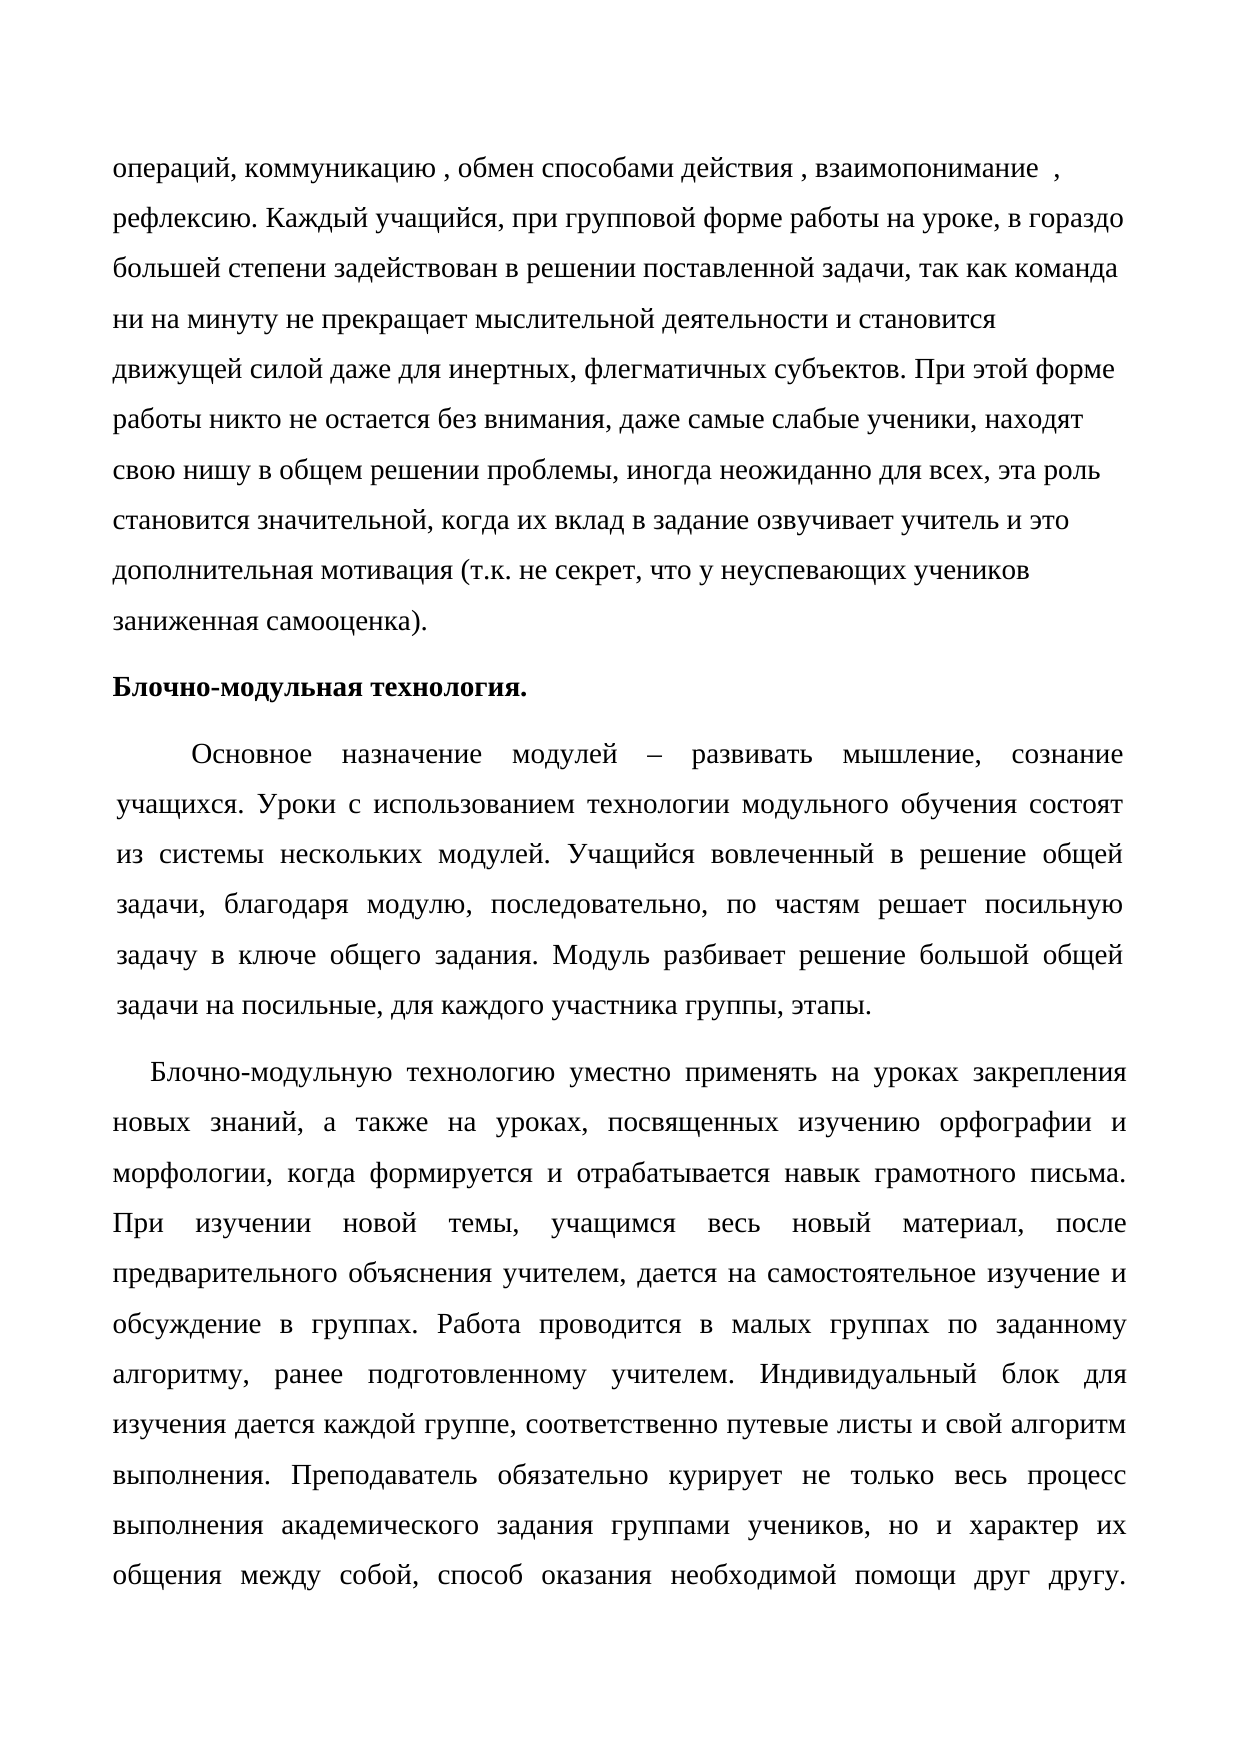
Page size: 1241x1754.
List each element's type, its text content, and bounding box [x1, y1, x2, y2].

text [112, 1054, 1128, 1591]
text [112, 150, 1128, 636]
text Основное назначение модулей – развивать мышление, сознание учащихся. Уроки с использованием технологии модульного обучения состоят из системы нескольких модулей. Учащийся вовлеченный в решение общей задачи, благодаря модулю, последовательно, по частям решает посильную задачу в ключе общего задания. Модуль разбивает решение большой общей задачи на посильные, для каждого участника группы, этапы. [116, 736, 1124, 1021]
text Блочно-модульная технология. [112, 669, 1124, 702]
